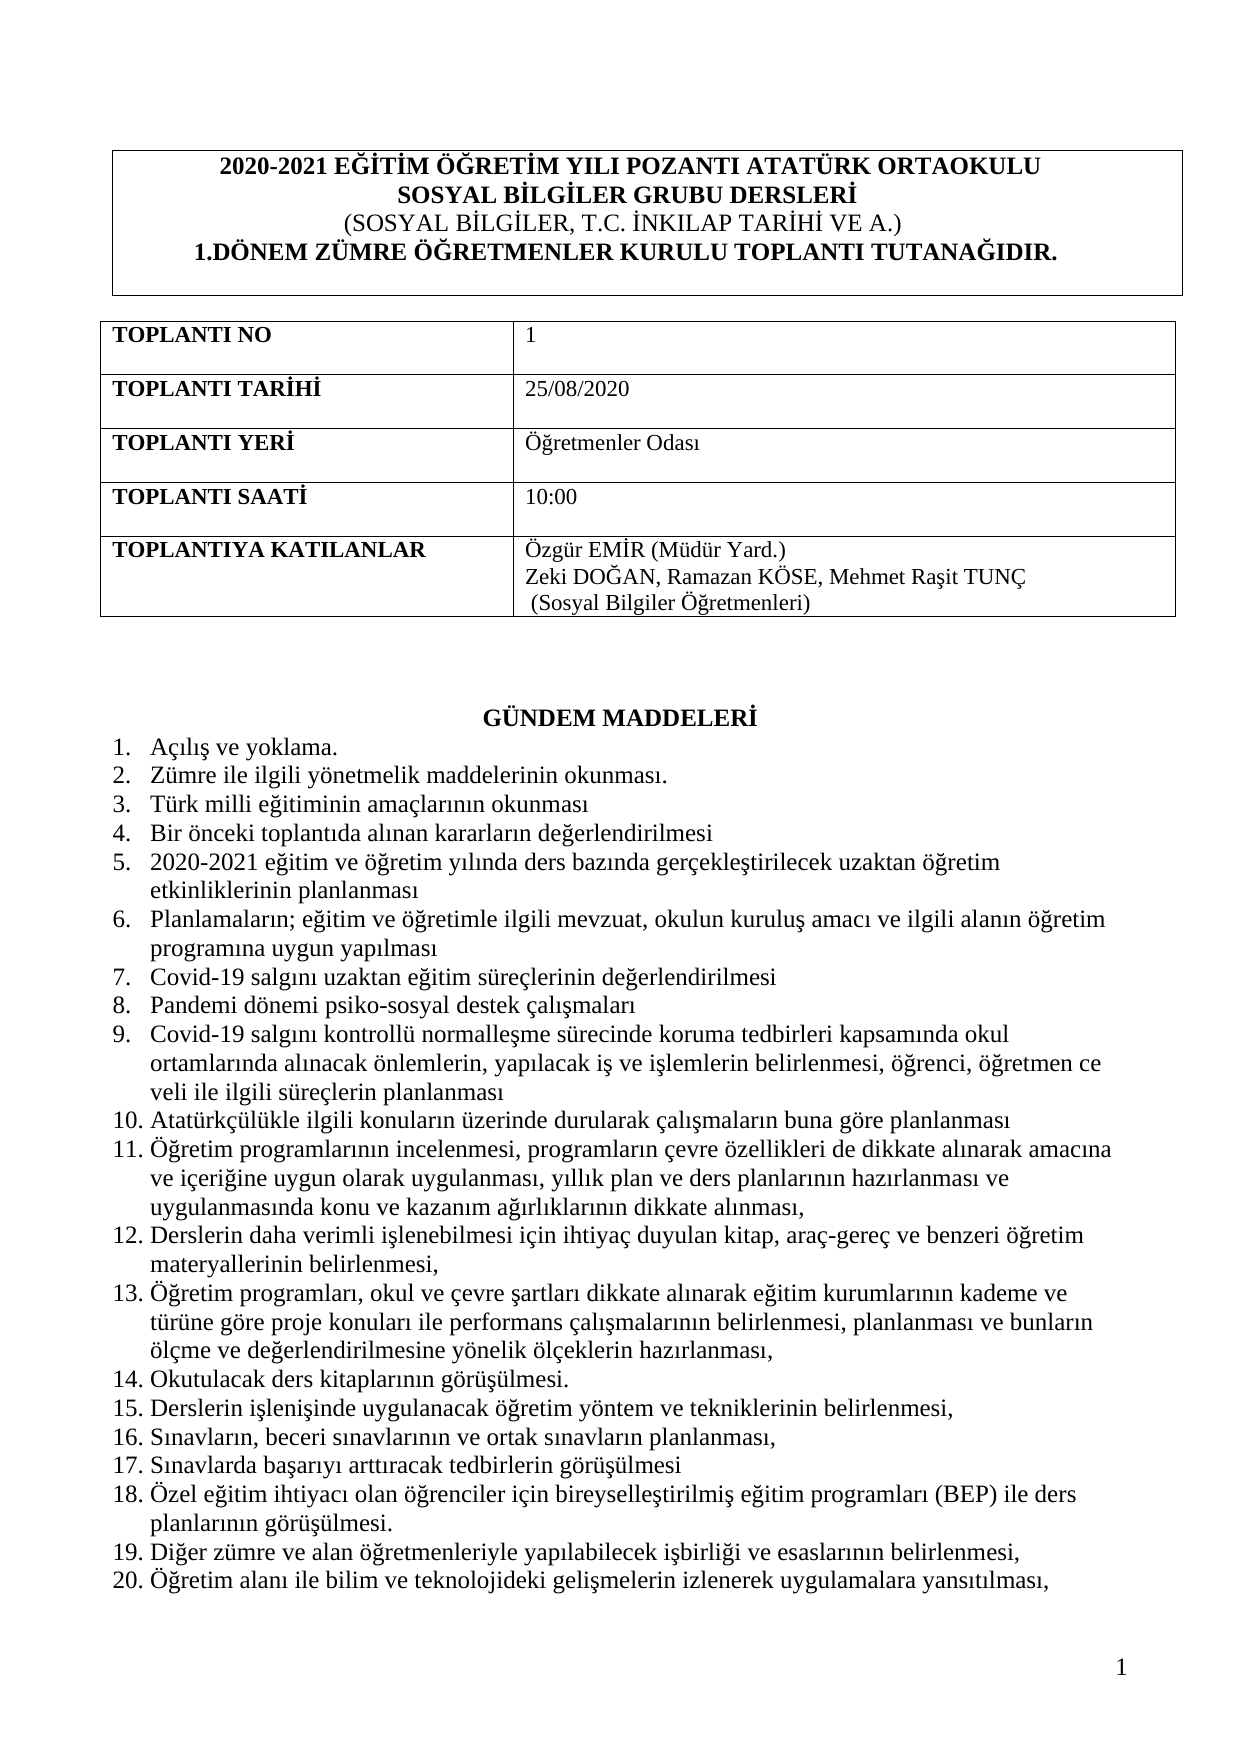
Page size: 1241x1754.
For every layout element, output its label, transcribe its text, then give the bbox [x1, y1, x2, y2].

list Pandemi dönemi psiko-sosyal destek çalışmaları [112, 990, 1128, 1019]
list Zümre ile ilgili yönetmelik maddelerinin okunması. [112, 760, 1128, 789]
table_cell TOPLANTI YERİ [101, 429, 513, 482]
table_cell 25/08/2020 [514, 375, 1175, 428]
list Özel eğitim ihtiyacı olan öğrenciler için bireyselleştirilmiş eğitim programları (BEP) ile ders planlarının görüşülmesi. [112, 1479, 1128, 1537]
table_cell TOPLANTIYA KATILANLAR [101, 537, 513, 616]
list Öğretim programları, okul ve çevre şartları dikkate alınarak eğitim kurumlarının kademe ve türüne göre proje konuları ile performans çalışmalarının belirlenmesi, planlanması ve bunların ölçme ve değerlendirilmesine yönelik ölçeklerin hazırlanması, [112, 1278, 1128, 1364]
table_cell Özgür EMİR (Müdür Yard.) Zeki DOĞAN, Ramazan KÖSE, Mehmet Raşit TUNÇ (Sosyal Bilgiler Öğretmenleri) [514, 537, 1175, 616]
table_header 2020-2021 EĞİTİM ÖĞRETİM YILI POZANTI ATATÜRK ORTAOKULU SOSYAL BİLGİLER GRUBU DERSLERİ (SOSYAL BİLGİLER, T.C. İNKILAP TARİHİ VE A.) 1.DÖNEM ZÜMRE ÖĞRETMENLER KURULU TOPLANTI TUTANAĞIDIR. [113, 151, 1182, 295]
table_header 1 [514, 322, 1175, 374]
list Covid-19 salgını uzaktan eğitim süreçlerinin değerlendirilmesi [112, 962, 1128, 990]
table_cell TOPLANTI TARİHİ [101, 375, 513, 428]
list Açılış ve yoklama. [112, 732, 1128, 760]
list Okutulacak ders kitaplarının görüşülmesi. [112, 1364, 1128, 1393]
list Sınavlarda başarıyı arttıracak tedbirlerin görüşülmesi [112, 1450, 1128, 1479]
table_cell 10:00 [514, 483, 1175, 536]
list Diğer zümre ve alan öğretmenleriyle yapılabilecek işbirliği ve esaslarının belirlenmesi, [112, 1537, 1128, 1565]
list Bir önceki toplantıda alınan kararların değerlendirilmesi [112, 818, 1128, 847]
table_cell Öğretmenler Odası [514, 429, 1175, 482]
list Öğretim alanı ile bilim ve teknolojideki gelişmelerin izlenerek uygulamalara yansıtılması, [112, 1565, 1128, 1594]
list Türk milli eğitiminin amaçlarının okunması [112, 789, 1128, 818]
list Covid-19 salgını kontrollü normalleşme sürecinde koruma tedbirleri kapsamında okul ortamlarında alınacak önlemlerin, yapılacak iş ve işlemlerin belirlenmesi, öğrenci, öğretmen ce veli ile ilgili süreçlerin planlanması [112, 1019, 1128, 1105]
text GÜNDEM MADDELERİ [112, 703, 1128, 732]
list 2020-2021 eğitim ve öğretim yılında ders bazında gerçekleştirilecek uzaktan öğretim etkinliklerinin planlanması [112, 847, 1128, 904]
list Planlamaların; eğitim ve öğretimle ilgili mevzuat, okulun kuruluş amacı ve ilgili alanın öğretim programına uygun yapılması [112, 904, 1128, 962]
table_cell TOPLANTI SAATİ [101, 483, 513, 536]
list Öğretim programlarının incelenmesi, programların çevre özellikleri de dikkate alınarak amacına ve içeriğine uygun olarak uygulanması, yıllık plan ve ders planlarının hazırlanması ve uygulanmasında konu ve kazanım ağırlıklarının dikkate alınması, [112, 1134, 1128, 1220]
list Atatürkçülükle ilgili konuların üzerinde durularak çalışmaların buna göre planlanması [112, 1105, 1128, 1134]
table_header TOPLANTI NO [101, 322, 513, 374]
list Sınavların, beceri sınavlarının ve ortak sınavların planlanması, [112, 1422, 1128, 1450]
list Derslerin işlenişinde uygulanacak öğretim yöntem ve tekniklerinin belirlenmesi, [112, 1393, 1128, 1422]
list Derslerin daha verimli işlenebilmesi için ihtiyaç duyulan kitap, araç-gereç ve benzeri öğretim materyallerinin belirlenmesi, [112, 1220, 1128, 1278]
